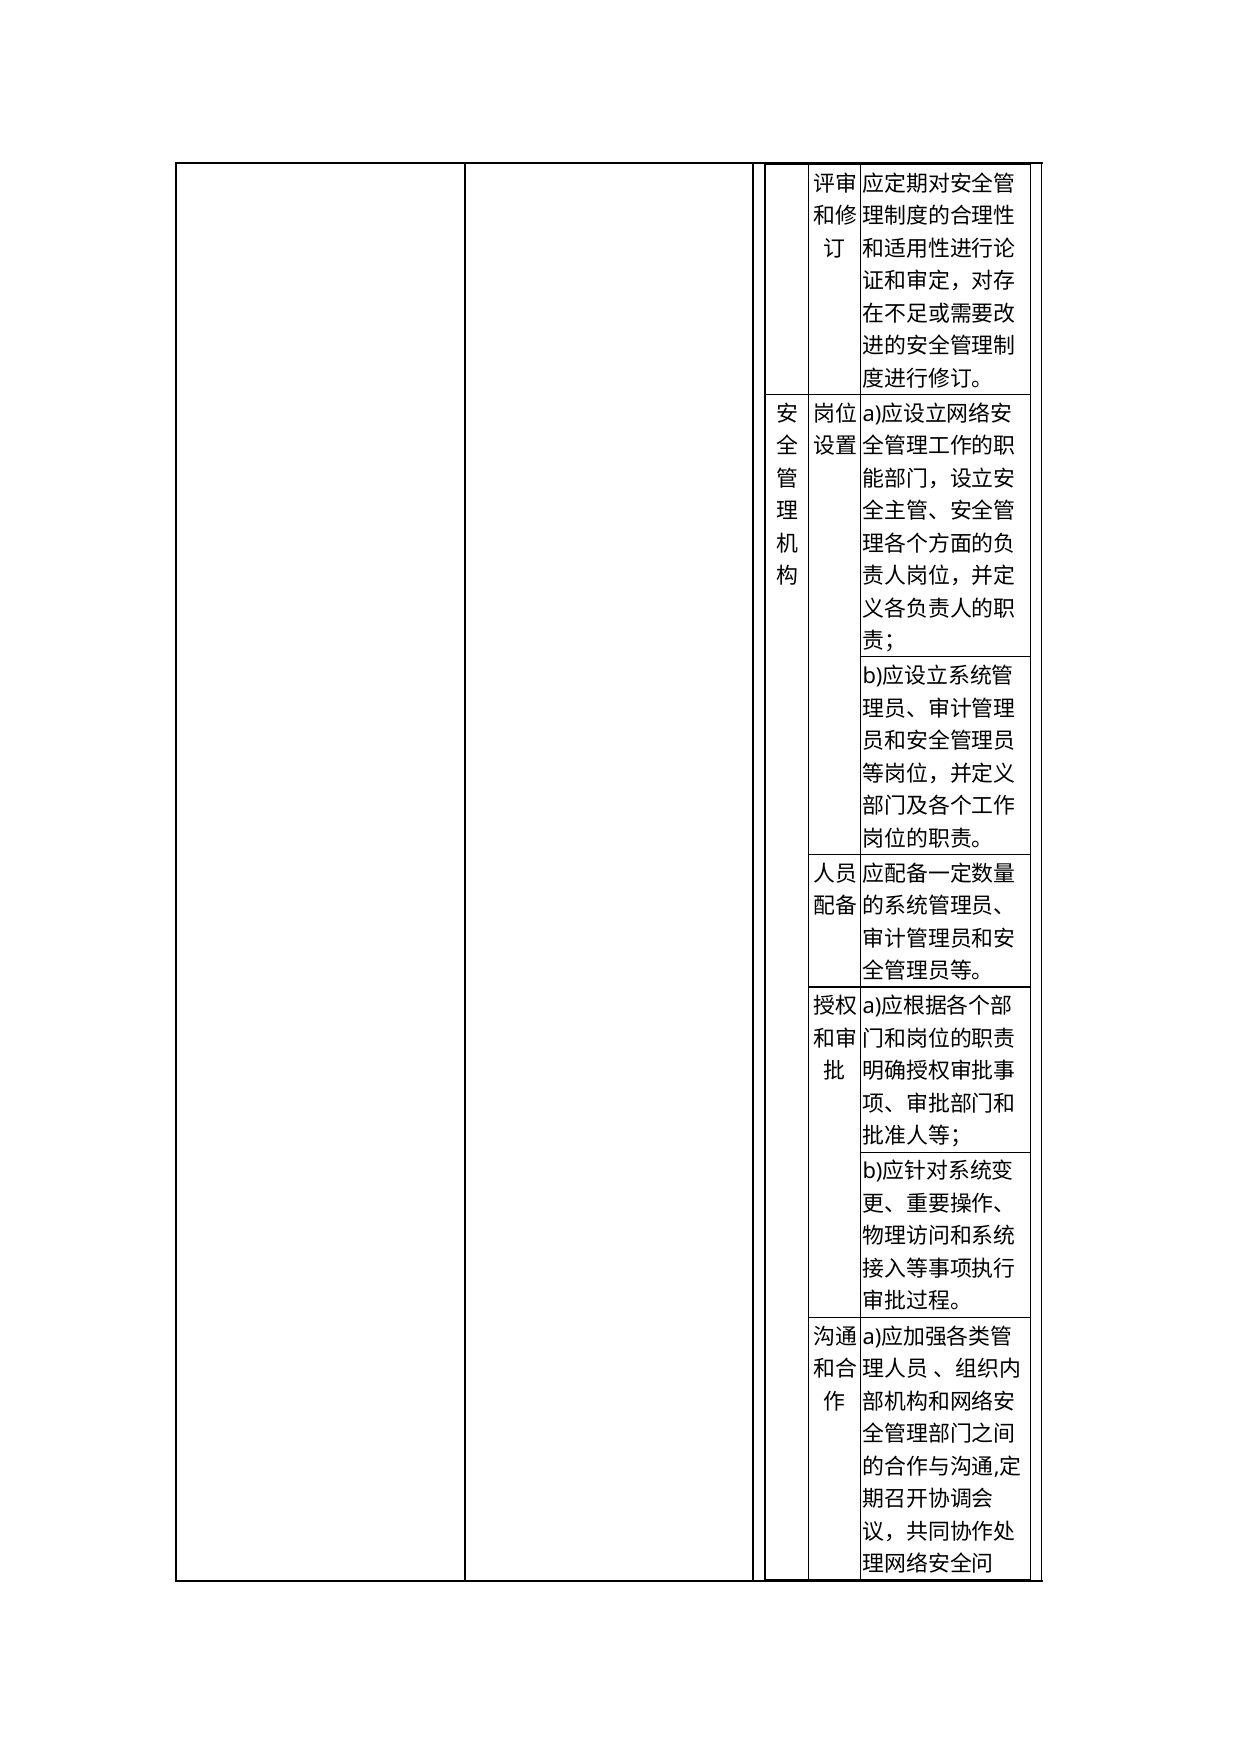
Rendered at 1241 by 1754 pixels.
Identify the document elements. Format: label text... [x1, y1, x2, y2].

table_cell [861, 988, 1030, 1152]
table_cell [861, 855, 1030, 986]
table_cell [466, 164, 752, 1580]
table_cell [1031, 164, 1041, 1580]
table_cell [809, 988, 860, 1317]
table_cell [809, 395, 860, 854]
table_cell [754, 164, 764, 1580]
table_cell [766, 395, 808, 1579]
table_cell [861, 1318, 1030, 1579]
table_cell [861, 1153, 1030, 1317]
table_cell 1 [177, 164, 464, 1580]
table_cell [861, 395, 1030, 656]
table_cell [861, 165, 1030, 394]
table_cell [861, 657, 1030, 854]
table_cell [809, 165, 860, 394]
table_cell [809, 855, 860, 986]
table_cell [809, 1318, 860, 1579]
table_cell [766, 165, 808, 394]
